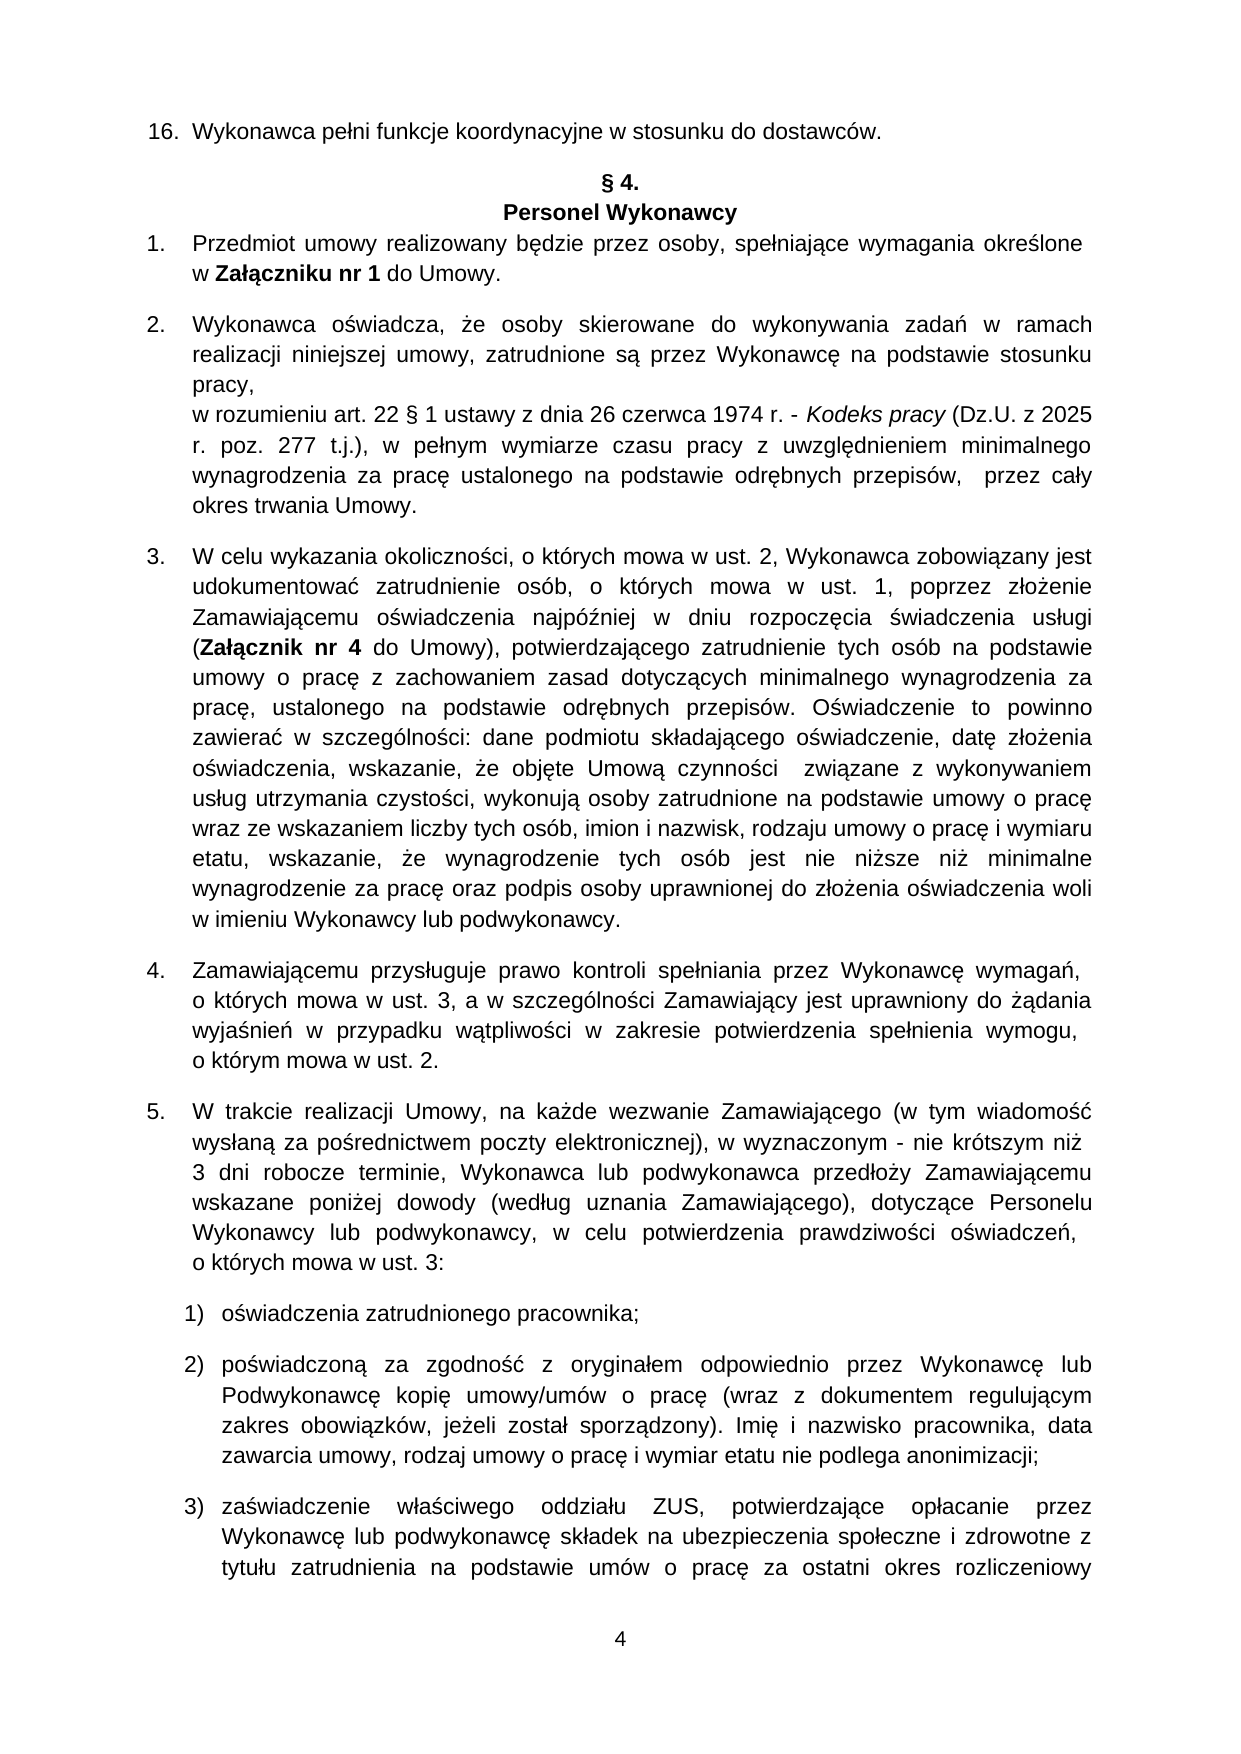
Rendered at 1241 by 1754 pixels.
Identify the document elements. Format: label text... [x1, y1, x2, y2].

list Zamawiającemu przysługuje prawo kontroli spełniania przez Wykonawcę wymagań, o których mowa w ust. 3, a w szczególności Zamawiający jest uprawniony do żądania wyjaśnień w przypadku wątpliwości w zakresie potwierdzenia spełnienia wymogu, o którym mowa w ust. 2. [146, 957, 1093, 1074]
list poświadczoną za zgodność z oryginałem odpowiednio przez Wykonawcę lub Podwykonawcę kopię umowy/umów o pracę (wraz z dokumentem regulującym zakres obowiązków, jeżeli został sporządzony). Imię i nazwisko pracownika, data zawarcia umowy, rodzaj umowy o pracę i wymiar etatu nie podlega anonimizacji; [184, 1351, 1093, 1468]
list Wykonawca pełni funkcje koordynacyjne w stosunku do dostawców. [148, 118, 1093, 144]
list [184, 1493, 1093, 1580]
text Personel Wykonawcy [148, 199, 1093, 226]
text § 4. [148, 169, 1093, 196]
list oświadczenia zatrudnionego pracownika; [184, 1300, 1093, 1327]
list Wykonawca oświadcza, że osoby skierowane do wykonywania zadań w ramach realizacji niniejszej umowy, zatrudnione są przez Wykonawcę na podstawie stosunku pracy, w rozumieniu art. 22 § 1 ustawy z dnia 26 czerwca 1974 r. - Kodeks pracy (Dz.U. z 2025 r. poz. 277 t.j.), w pełnym wymiarze czasu pracy z uwzględnieniem minimalnego wynagrodzenia za pracę ustalonego na podstawie odrębnych przepisów, przez cały okres trwania Umowy. [146, 311, 1093, 518]
list W trakcie realizacji Umowy, na każde wezwanie Zamawiającego (w tym wiadomość wysłaną za pośrednictwem poczty elektronicznej), w wyznaczonym - nie krótszym niż 3 dni robocze terminie, Wykonawca lub podwykonawca przedłoży Zamawiającemu wskazane poniżej dowody (według uznania Zamawiającego), dotyczące Personelu Wykonawcy lub podwykonawcy, w celu potwierdzenia prawdziwości oświadczeń, o których mowa w ust. 3: [146, 1098, 1093, 1276]
list W celu wykazania okoliczności, o których mowa w ust. 2, Wykonawca zobowiązany jest udokumentować zatrudnienie osób, o których mowa w ust. 1, poprzez złożenie Zamawiającemu oświadczenia najpóźniej w dniu rozpoczęcia świadczenia usługi (Załącznik nr 4 do Umowy), potwierdzającego zatrudnienie tych osób na podstawie umowy o pracę z zachowaniem zasad dotyczących minimalnego wynagrodzenia za pracę, ustalonego na podstawie odrębnych przepisów. Oświadczenie to powinno zawierać w szczególności: dane podmiotu składającego oświadczenie, datę złożenia oświadczenia, wskazanie, że objęte Umową czynności związane z wykonywaniem usług utrzymania czystości, wykonują osoby zatrudnione na podstawie umowy o pracę wraz ze wskazaniem liczby tych osób, imion i nazwisk, rodzaju umowy o pracę i wymiaru etatu, wskazanie, że wynagrodzenie tych osób jest nie niższe niż minimalne wynagrodzenie za pracę oraz podpis osoby uprawnionej do złożenia oświadczenia woli w imieniu Wykonawcy lub podwykonawcy. [146, 543, 1093, 932]
list Przedmiot umowy realizowany będzie przez osoby, spełniające wymagania określone w Załączniku nr 1 do Umowy. [146, 229, 1093, 286]
